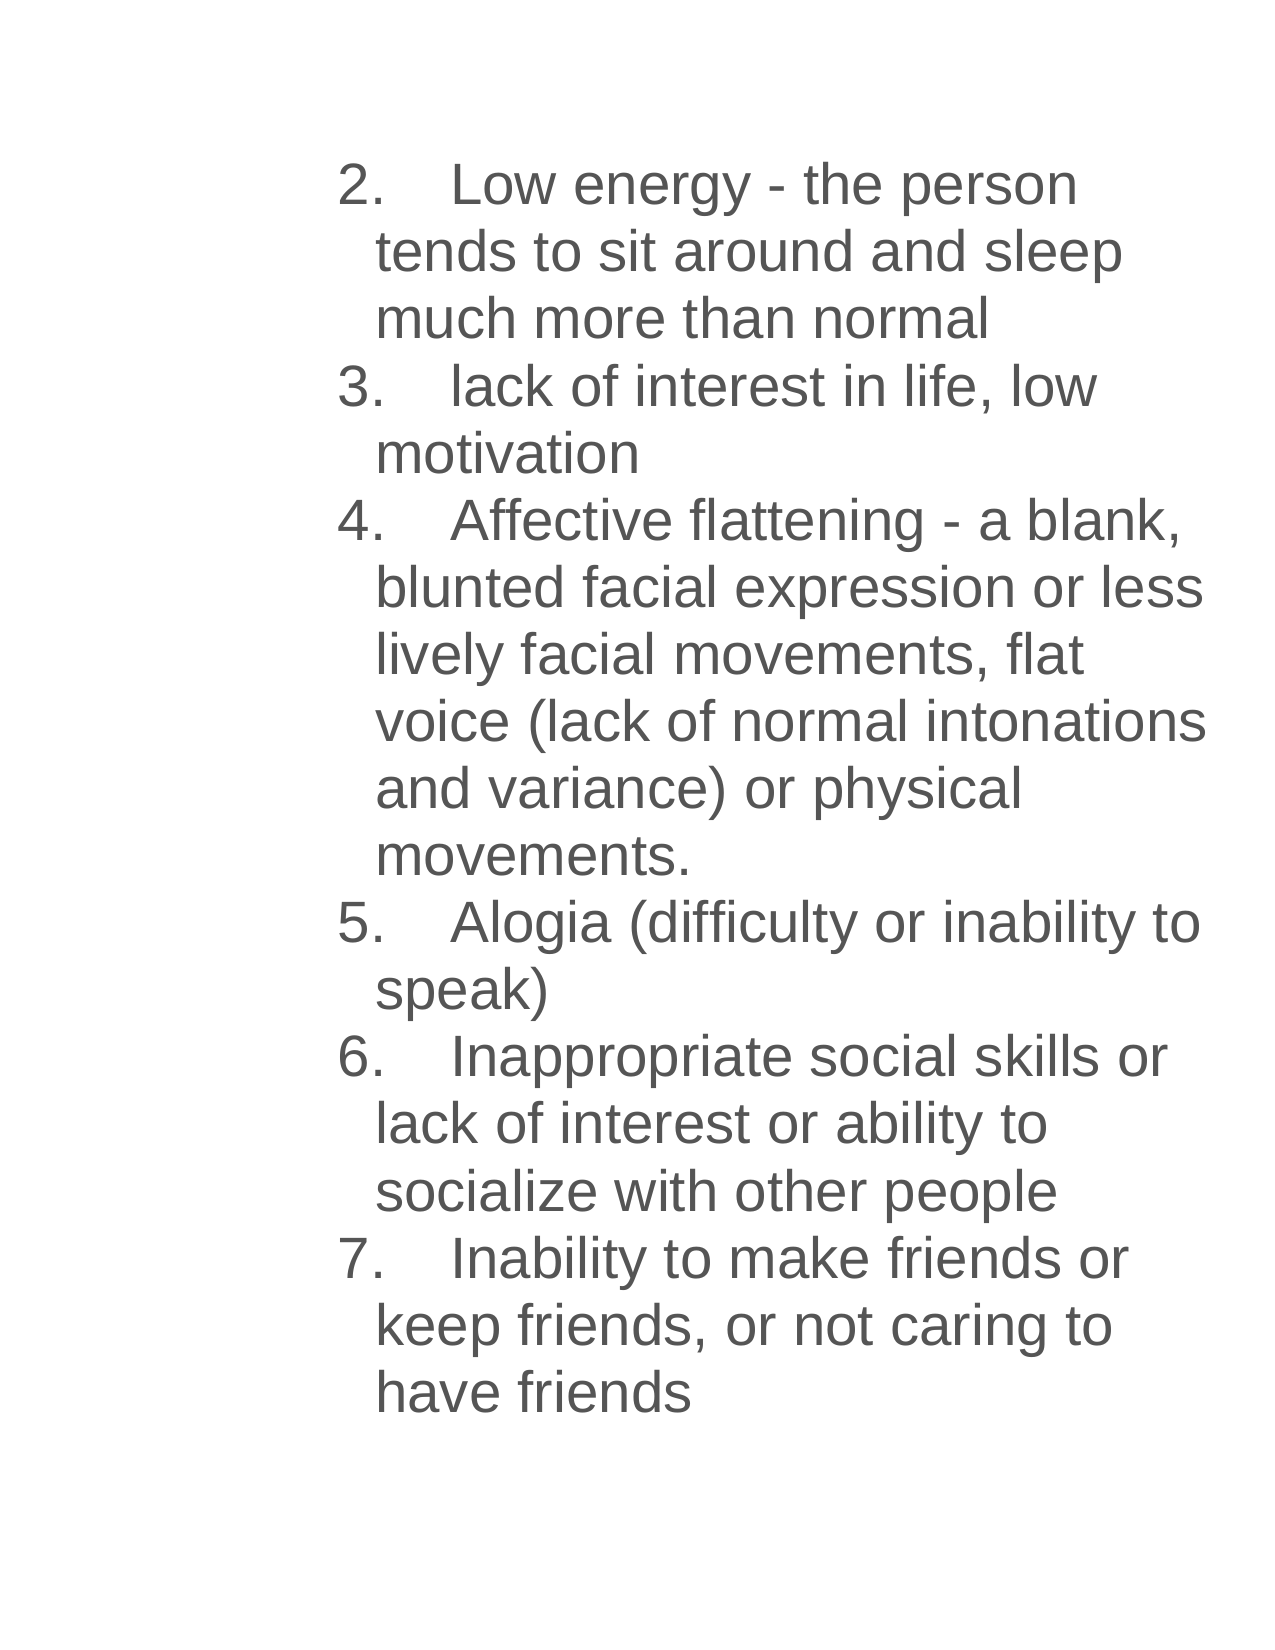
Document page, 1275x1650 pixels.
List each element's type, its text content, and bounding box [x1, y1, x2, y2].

list Alogia (difficulty or inability to speak) [337, 888, 1209, 1022]
list Affective flattening - a blank, blunted facial expression or less lively facial movements, flat voice (lack of normal intonations and variance) or physical movements. [337, 485, 1209, 888]
list Low energy - the person tends to sit around and sleep much more than normal [337, 150, 1209, 351]
list Inability to make friends or keep friends, or not caring to have friends [337, 1223, 1209, 1424]
list lack of interest in life, low motivation [337, 351, 1209, 485]
list Inappropriate social skills or lack of interest or ability to socialize with other people [337, 1022, 1209, 1223]
